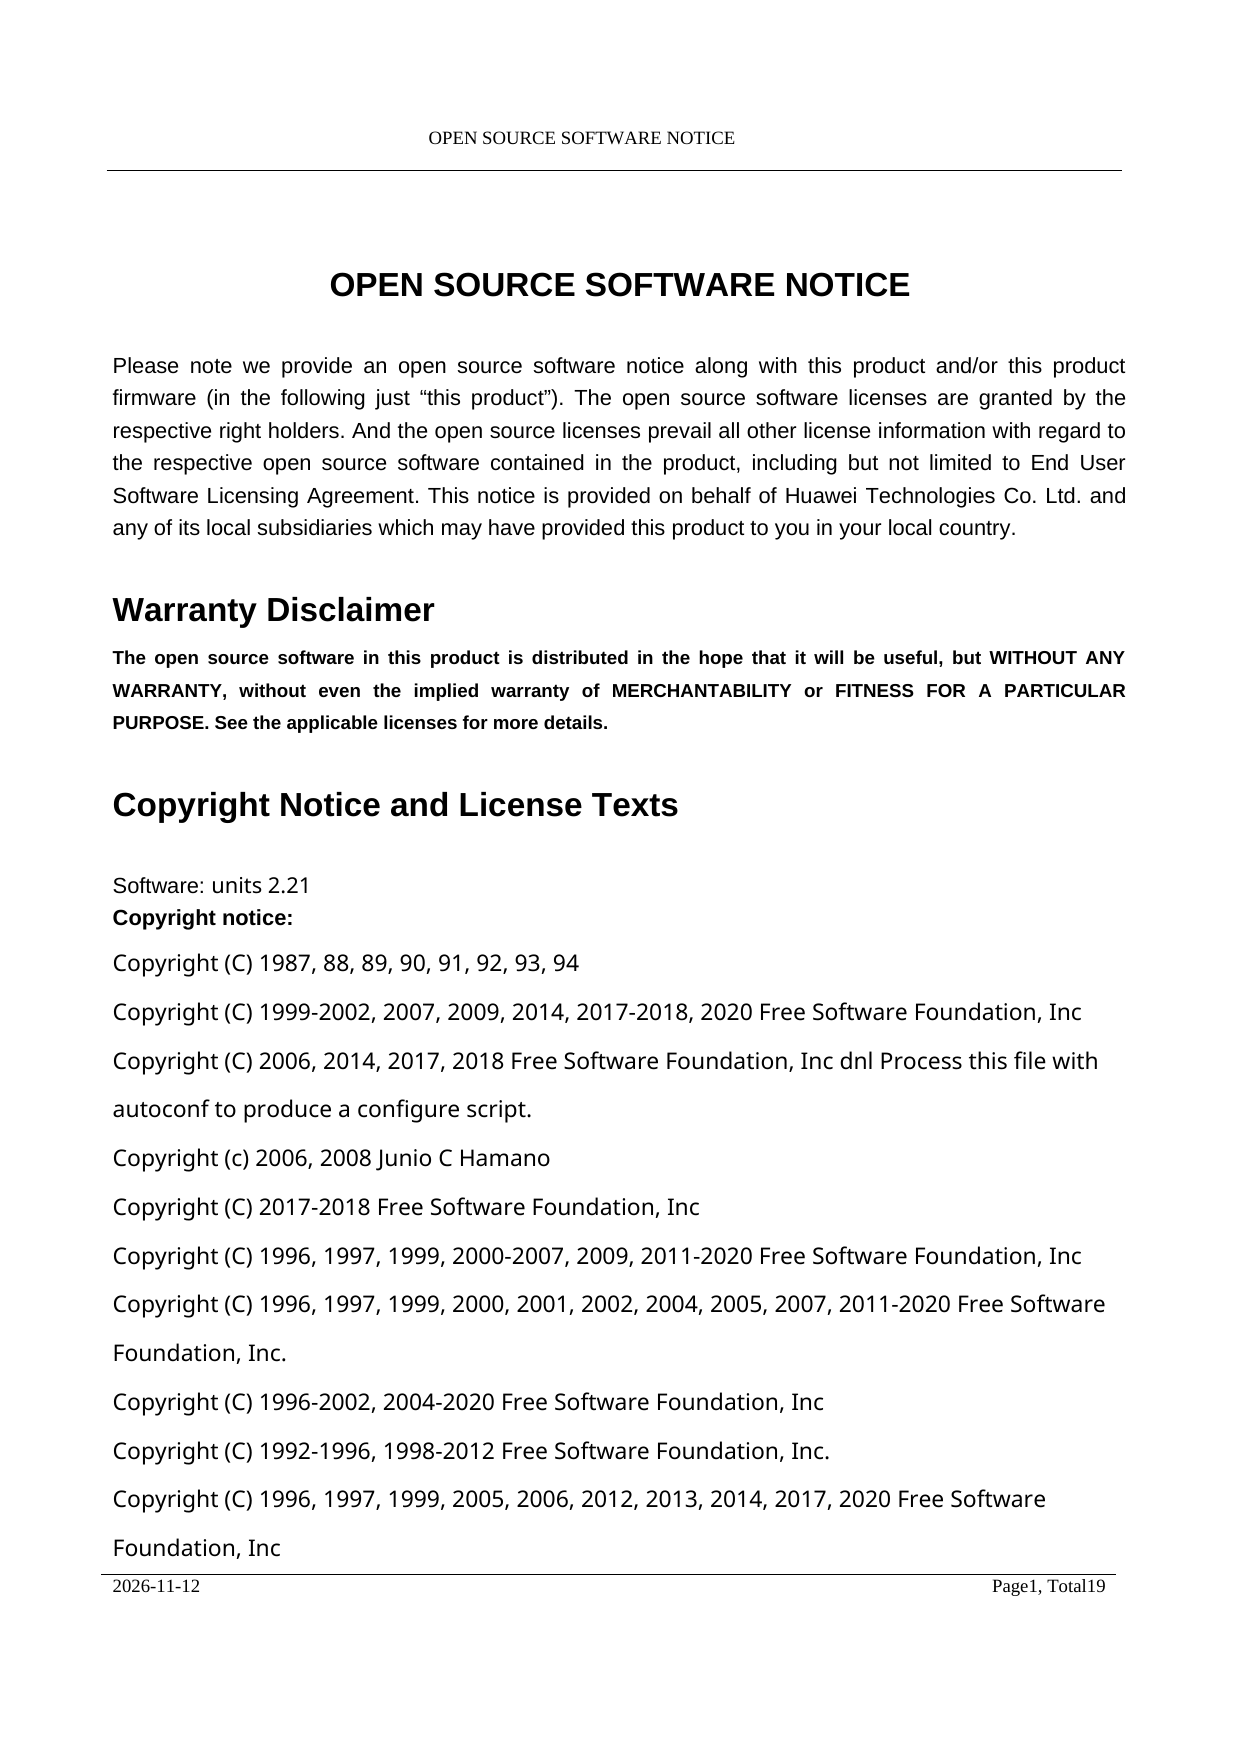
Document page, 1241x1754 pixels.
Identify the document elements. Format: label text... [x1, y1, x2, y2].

text Warranty Disclaimer [112, 576, 1128, 641]
text OPEN SOURCE SOFTWARE NOTICE [112, 251, 1128, 316]
text The open source software in this product is distributed in the hope that it will be useful, but WITHOUT ANY WARRANTY, without even the implied warranty of MERCHANTABILITY or FITNESS FOR A PARTICULAR PURPOSE. See the applicable licenses for more details. [112, 641, 1128, 739]
text Copyright notice: [112, 901, 1128, 934]
text Software: units 2.21 [112, 869, 1128, 901]
text Please note we provide an open source software notice along with this product and/or this product firmware (in the following just “this product”). The open source software licenses are granted by the respective right holders. And the open source licenses prevail all other license information with regard to the respective open source software contained in the product, including but not limited to End User Software Licensing Agreement. This notice is provided on behalf of Huawei Technologies Co. Ltd. and any of its local subsidiaries which may have provided this product to you in your local country. [112, 349, 1128, 544]
text Copyright Notice and License Texts [112, 771, 1128, 836]
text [112, 947, 1128, 1564]
